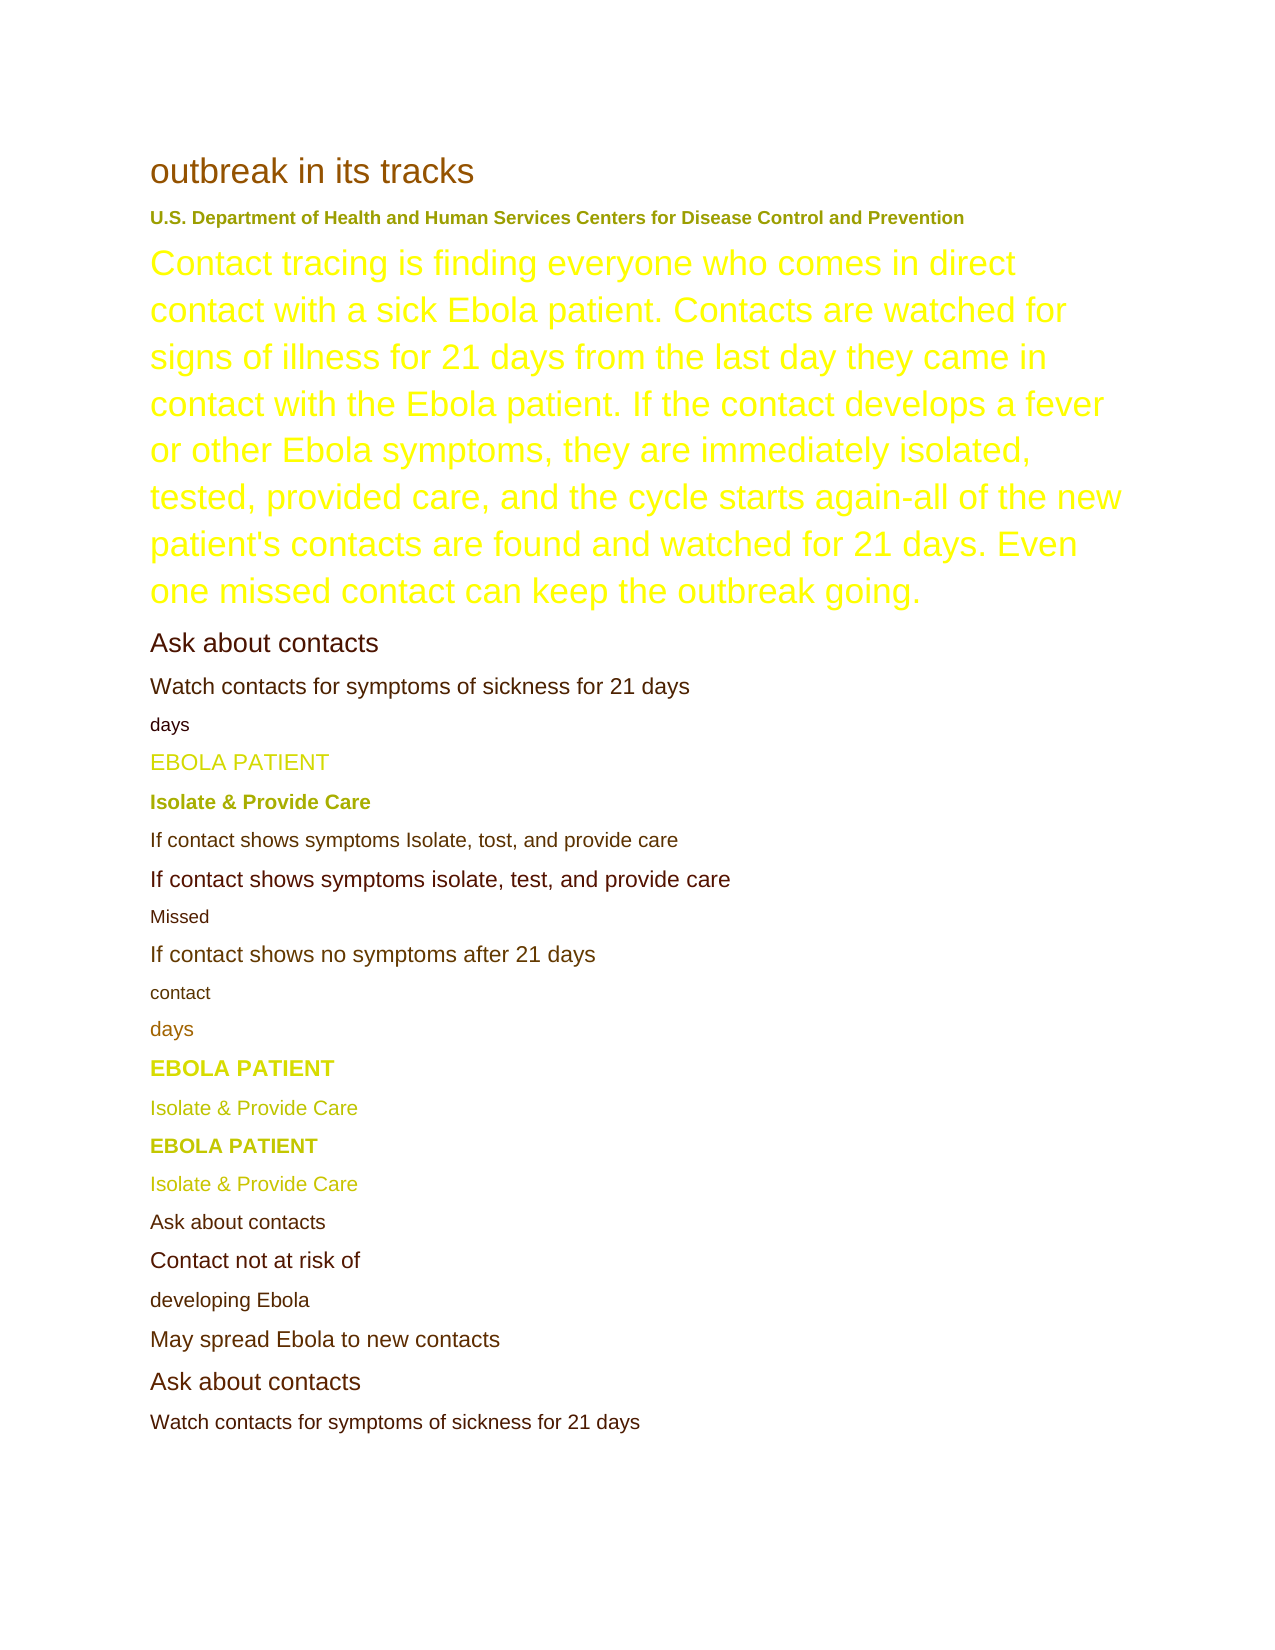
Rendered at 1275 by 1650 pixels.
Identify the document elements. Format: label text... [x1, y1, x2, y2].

text Isolate & Provide Care [150, 790, 1125, 814]
text U.S. Department of Health and Human Services Centers for Disease Control and Prevention [150, 207, 1125, 229]
text Isolate & Provide Care [150, 1096, 1125, 1120]
text Ask about contacts [150, 627, 1125, 658]
text days [150, 714, 1125, 736]
text EBOLA PATIENT [150, 749, 1125, 776]
text Ask about contacts [150, 1367, 1125, 1395]
text Contact not at risk of [150, 1247, 1125, 1274]
text Missed [150, 906, 1125, 928]
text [150, 150, 1125, 191]
text If contact shows no symptoms after 21 days [150, 941, 1125, 968]
text days [150, 1017, 1125, 1041]
text EBOLA PATIENT [150, 1055, 1125, 1082]
text Watch contacts for symptoms of sickness for 21 days [150, 1410, 1125, 1434]
text EBOLA PATIENT [150, 1134, 1125, 1158]
text developing Ebola [150, 1288, 1125, 1312]
text contact [150, 982, 1125, 1004]
text Ask about contacts [150, 1209, 1125, 1233]
text May spread Ebola to new contacts [150, 1326, 1125, 1352]
text If contact shows symptoms isolate, test, and provide care [150, 866, 1125, 892]
text Contact tracing is finding everyone who comes in direct contact with a sick Ebola patient. Contacts are watched for signs of illness for 21 days from the last day they came in contact with the Ebola patient. If the contact develops a fever or other Ebola symptoms, they are immediately isolated, tested, provided care, and the cycle starts again-all of the new patient's contacts are found and watched for 21 days. Even one missed contact can keep the outbreak going. [150, 242, 1125, 611]
text Watch contacts for symptoms of sickness for 21 days [150, 673, 1125, 700]
text Isolate & Provide Care [150, 1172, 1125, 1196]
text If contact shows symptoms Isolate, tost, and provide care [150, 828, 1125, 852]
